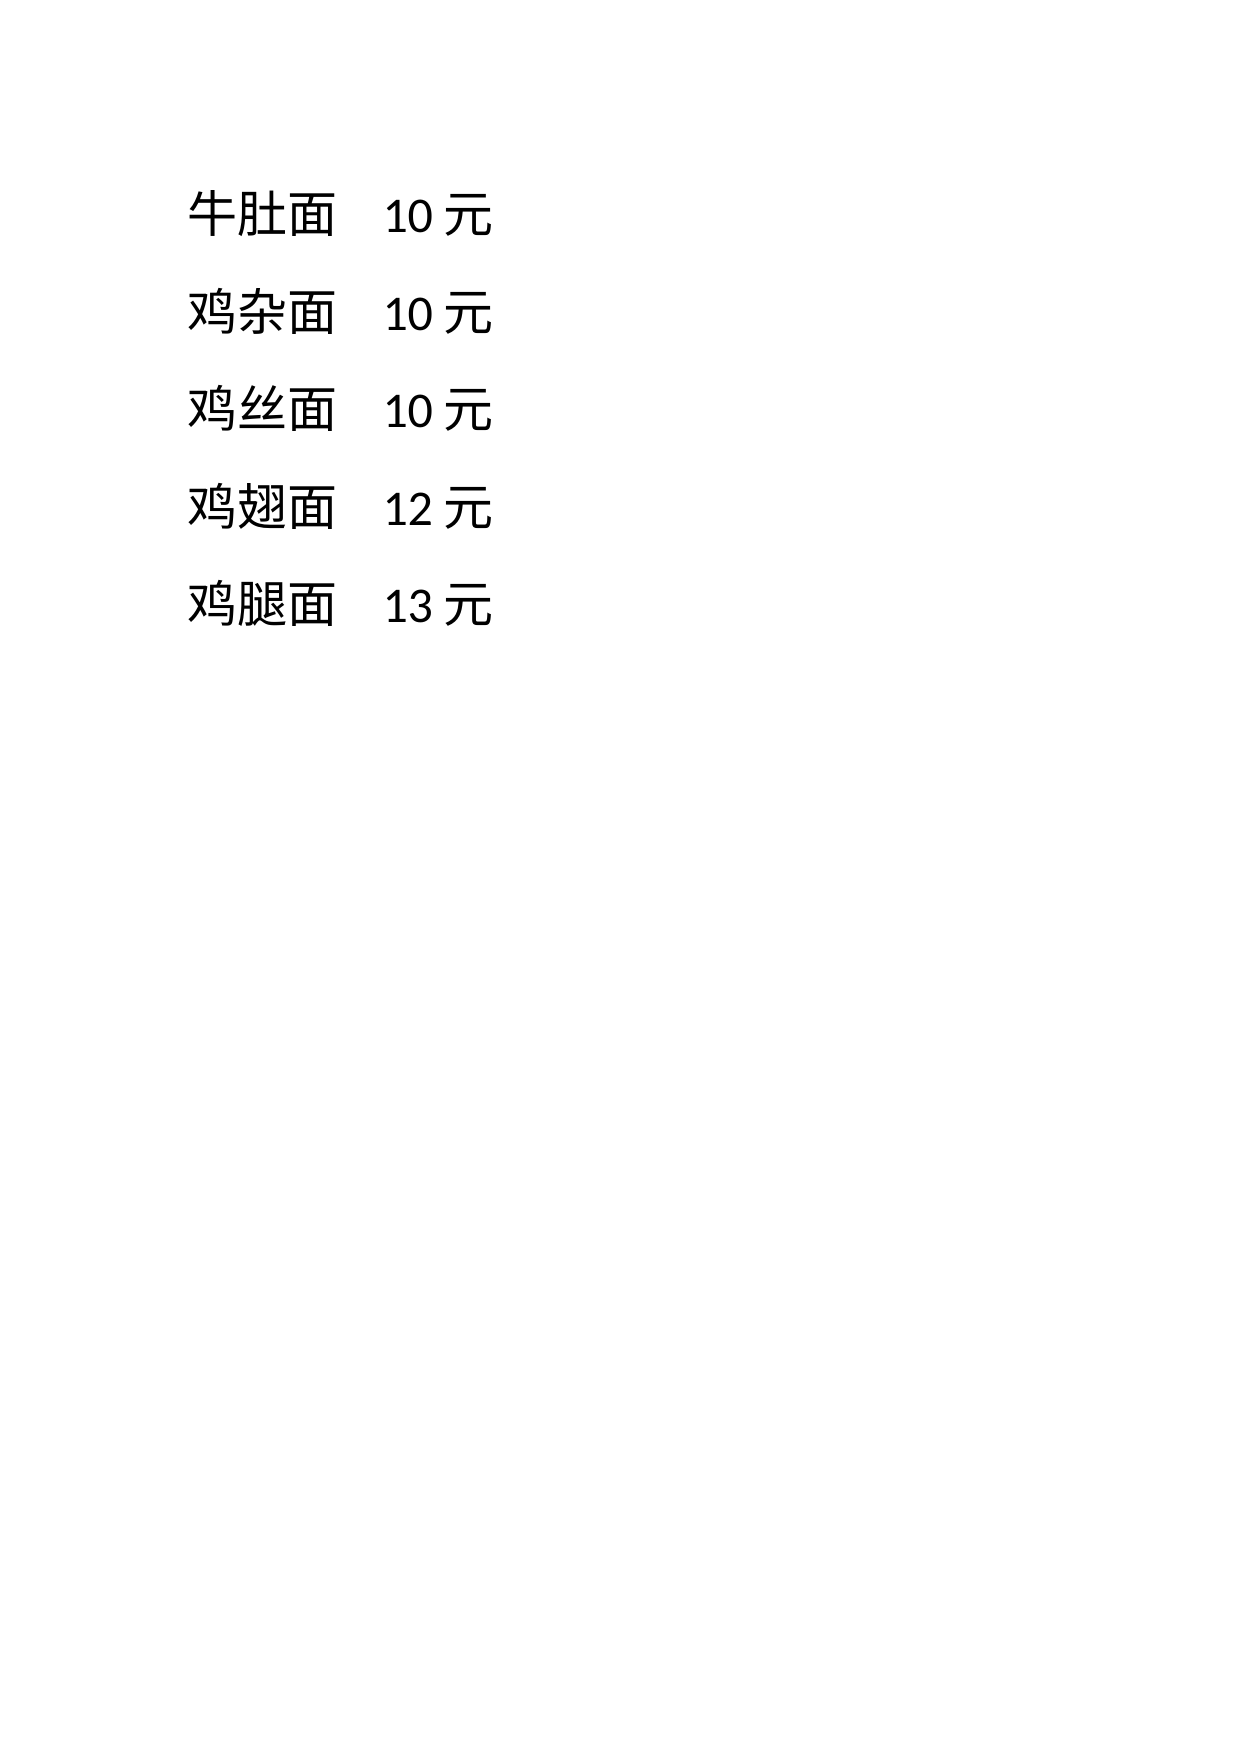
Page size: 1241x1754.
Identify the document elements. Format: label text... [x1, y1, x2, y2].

text 鸡翅面 12元 [187, 454, 1053, 552]
text 鸡杂面 10元 [187, 259, 1053, 357]
text 鸡丝面 10元 [187, 357, 1053, 454]
text 鸡腿面 13元 [187, 552, 1053, 649]
text 牛肚面 10元 [187, 162, 1053, 259]
